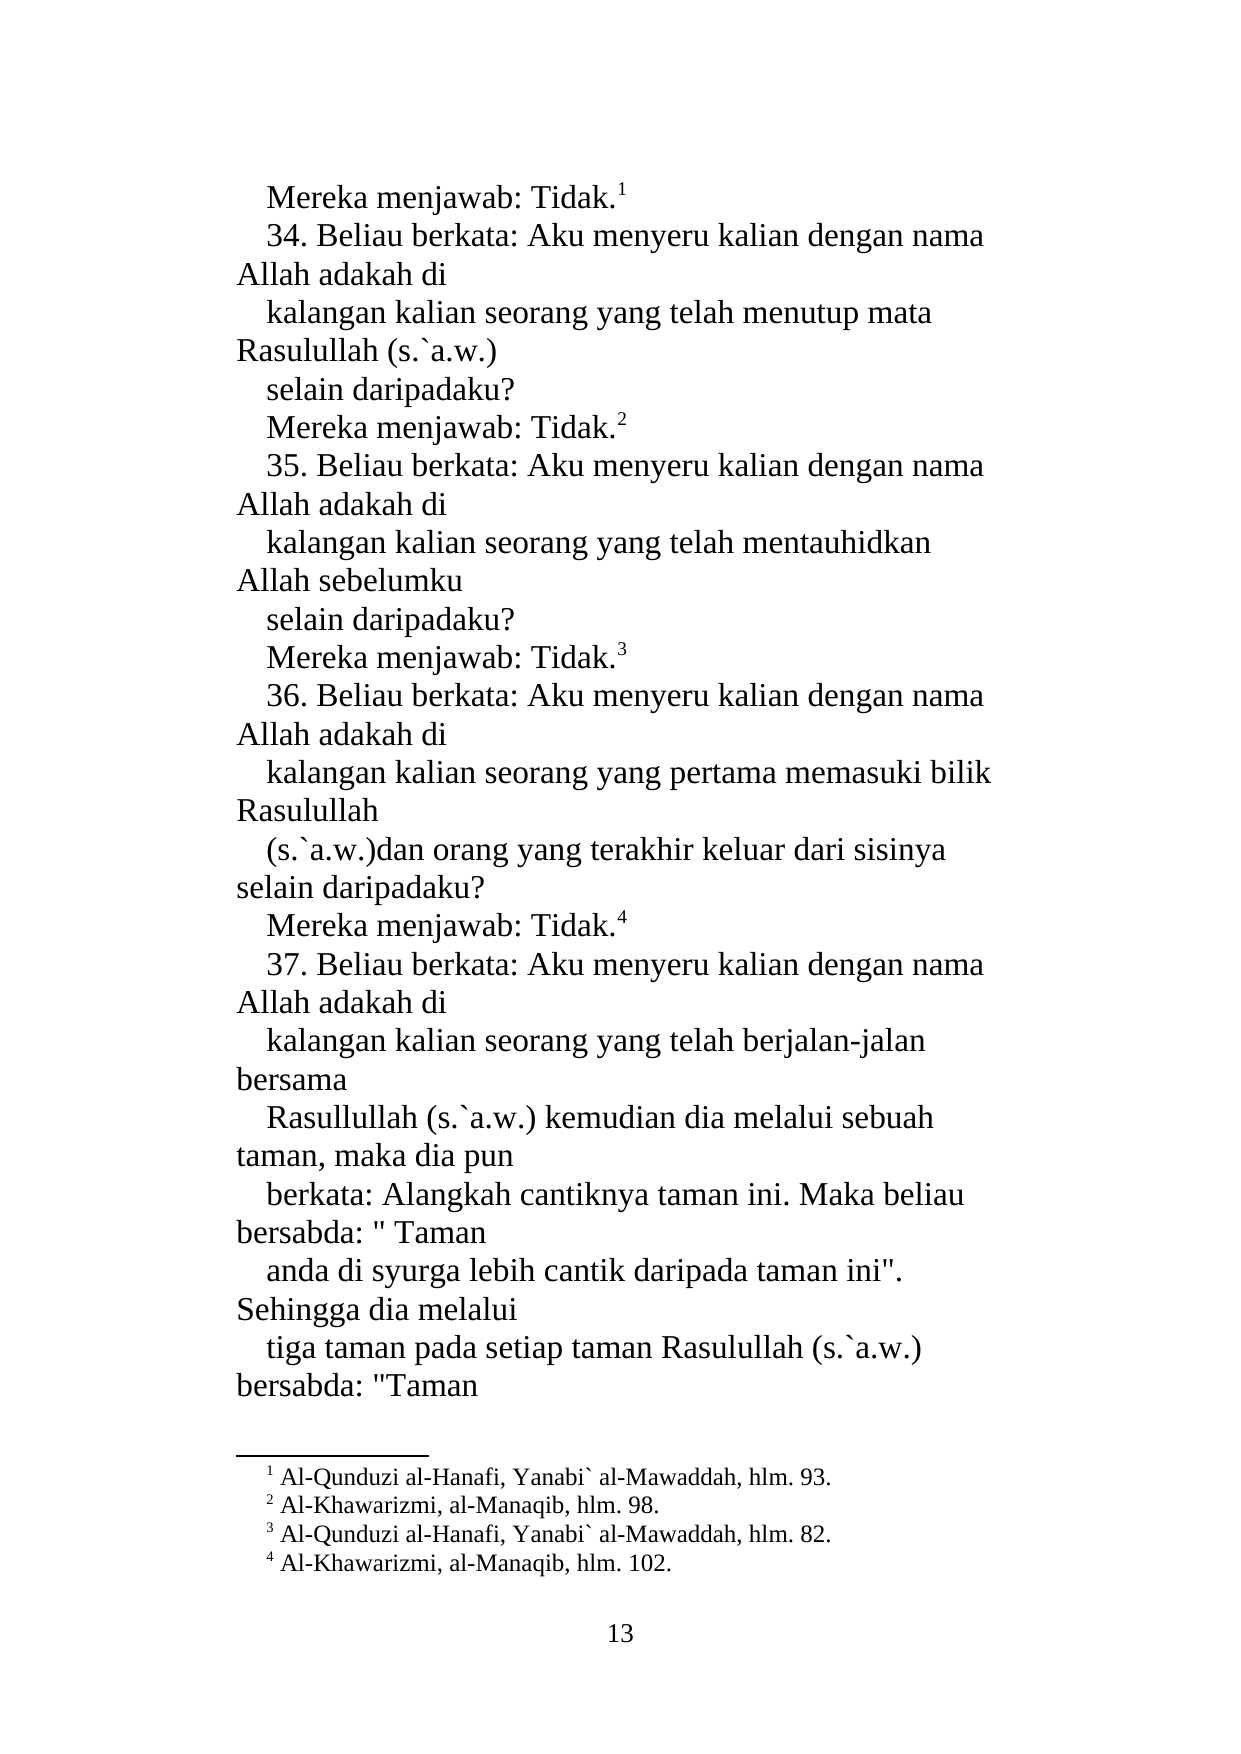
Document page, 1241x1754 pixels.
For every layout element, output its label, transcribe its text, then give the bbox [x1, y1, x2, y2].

text kalangan kalian seorang yang telah menutup mata Rasulullah (s.`a.w.) [236, 292, 1004, 369]
text berkata: Alangkah cantiknya taman ini. Maka beliau bersabda: " Taman [236, 1174, 1004, 1251]
text Mereka menjawab: Tidak. [236, 177, 1004, 216]
text Rasullullah (s.`a.w.) kemudian dia melalui sebuah taman, maka dia pun [236, 1097, 1004, 1174]
text kalangan kalian seorang yang pertama memasuki bilik Rasulullah [236, 752, 1004, 829]
text Mereka menjawab: Tidak. [236, 407, 1004, 446]
text (s.`a.w.)dan orang yang terakhir keluar dari sisinya selain daripadaku? [236, 829, 1004, 906]
text 34. Beliau berkata: Aku menyeru kalian dengan nama Allah adakah di [236, 216, 1004, 292]
text 36. Beliau berkata: Aku menyeru kalian dengan nama Allah adakah di [236, 676, 1004, 752]
text Mereka menjawab: Tidak. [236, 906, 1004, 944]
text anda di syurga lebih cantik daripada taman ini". Sehingga dia melalui [236, 1251, 1004, 1327]
text Mereka menjawab: Tidak. [236, 637, 1004, 676]
text tiga taman pada setiap taman Rasulullah (s.`a.w.) bersabda: "Taman [236, 1327, 1004, 1404]
text 35. Beliau berkata: Aku menyeru kalian dengan nama Allah adakah di [236, 446, 1004, 522]
text kalangan kalian seorang yang telah mentauhidkan Allah sebelumku [236, 522, 1004, 599]
text kalangan kalian seorang yang telah berjalan-jalan bersama [236, 1021, 1004, 1097]
text selain daripadaku? [236, 369, 1004, 407]
text 37. Beliau berkata: Aku menyeru kalian dengan nama Allah adakah di [236, 944, 1004, 1021]
text selain daripadaku? [236, 599, 1004, 637]
